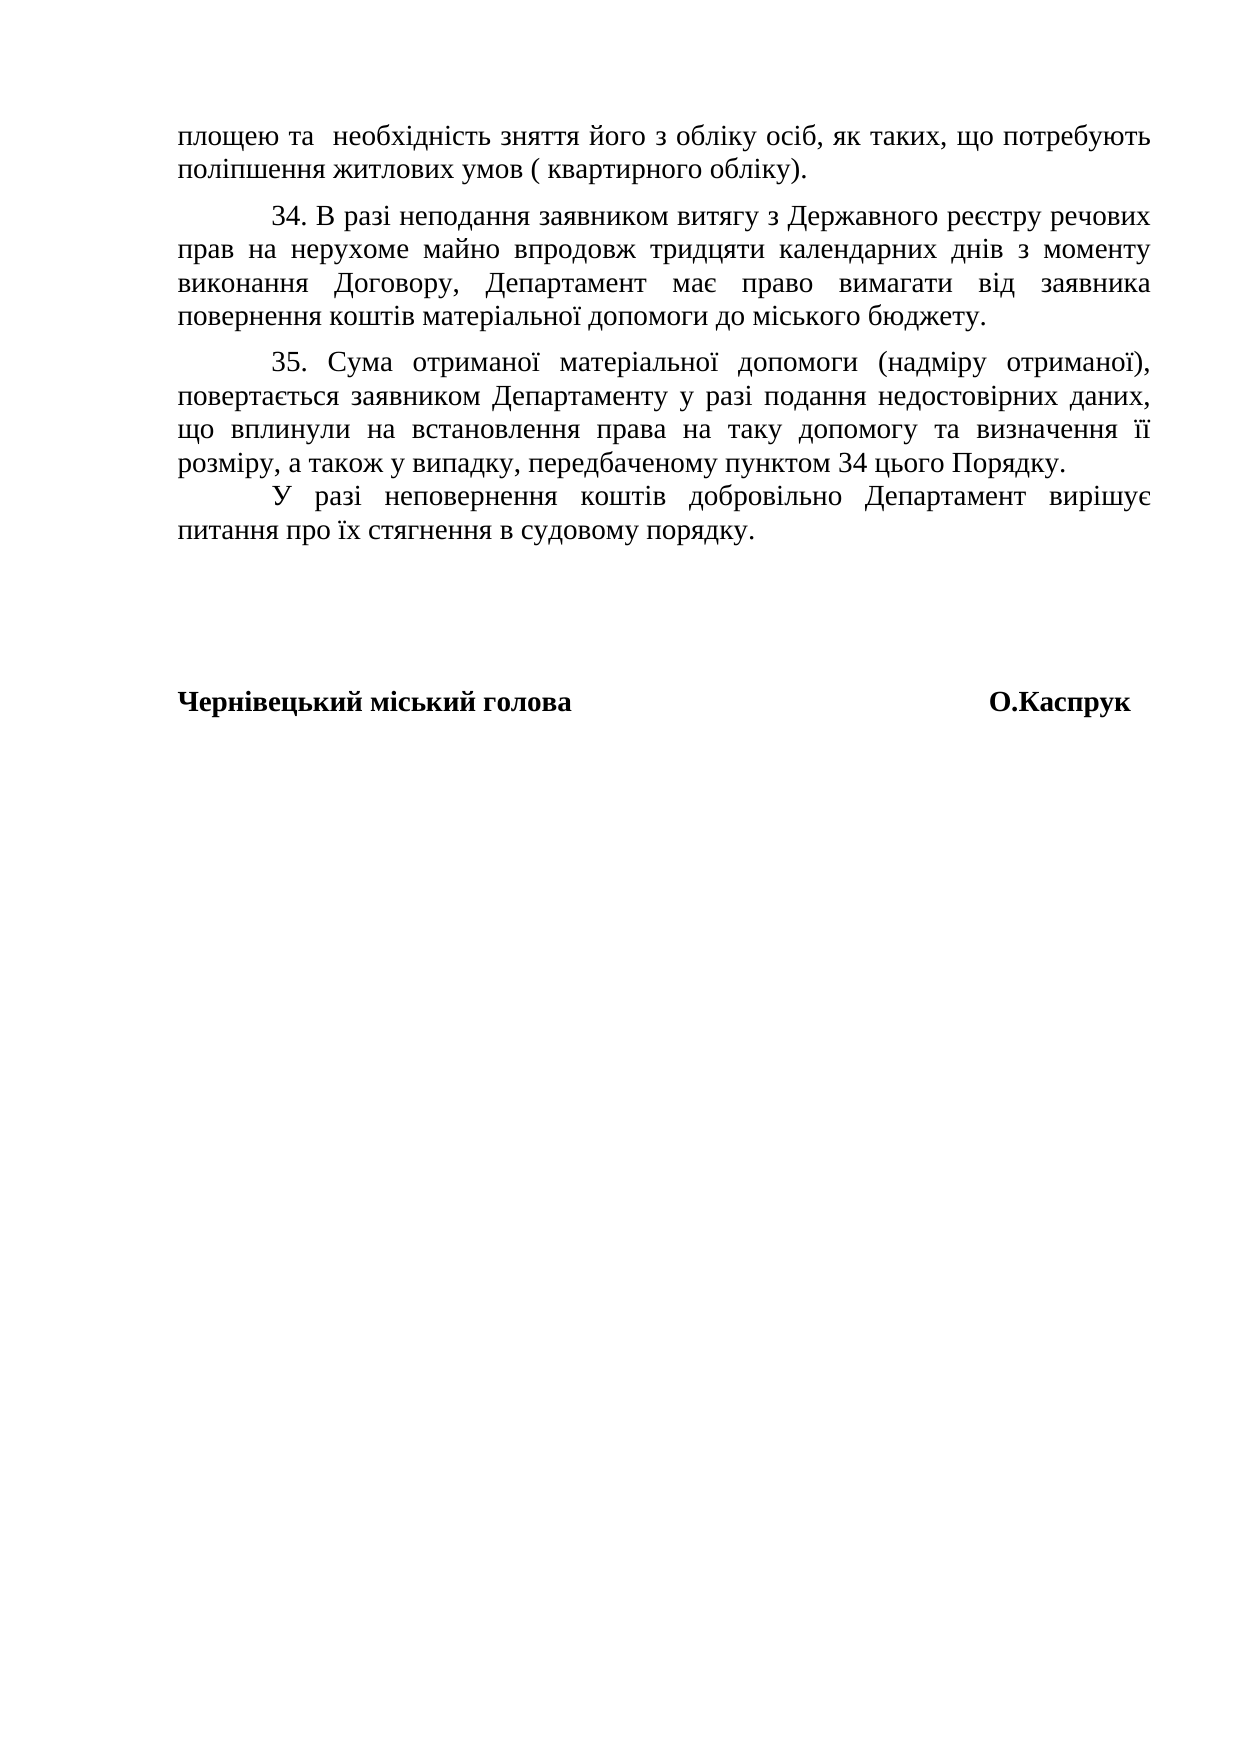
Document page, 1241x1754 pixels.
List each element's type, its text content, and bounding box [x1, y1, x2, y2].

text Чернівецький міський голова О.Каспрук [177, 684, 1152, 717]
text У разі неповернення коштів добровільно Департамент вирішує питання про їх стягнення в судовому порядку. [177, 478, 1152, 546]
text 34. В разі неподання заявником витягу з Державного реєстру речових прав на нерухоме майно впродовж тридцяти календарних днів з моменту виконання Договору, Департамент має право вимагати від заявника повернення коштів матеріальної допомоги до міського бюджету. [177, 198, 1152, 332]
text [177, 118, 1152, 185]
text 35. Сума отриманої матеріальної допомоги (надміру отриманої), повертається заявником Департаменту у разі подання недостовірних даних, що вплинули на встановлення права на таку допомогу та визначення її розміру, а також у випадку, передбаченому пунктом 34 цього Порядку. [177, 344, 1152, 478]
